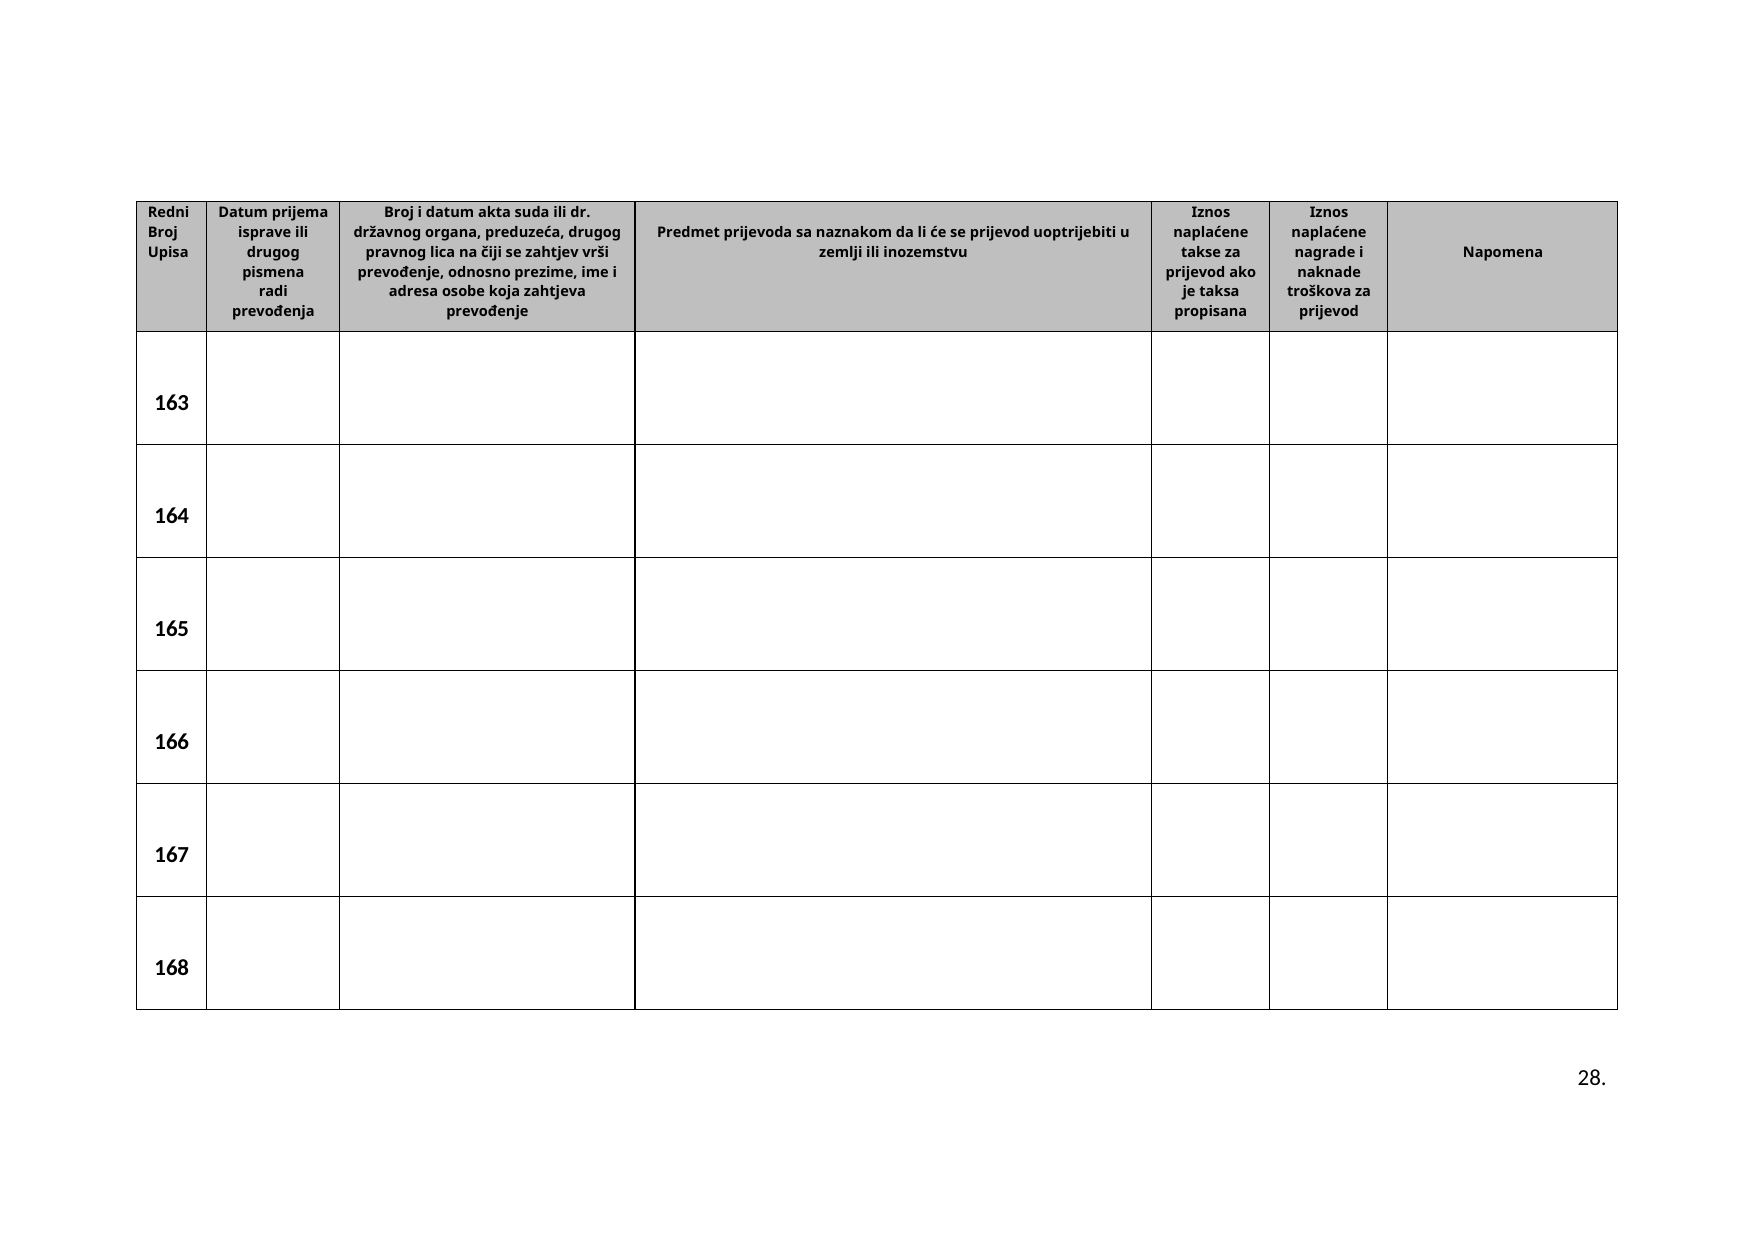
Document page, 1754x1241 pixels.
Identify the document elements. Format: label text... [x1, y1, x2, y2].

table_cell [1152, 445, 1269, 557]
table_header Broj i datum akta suda ili dr. državnog organa, preduzeća, drugog pravnog lica na čiji se zahtjev vrši prevođenje, odnosno prezime, ime i adresa osobe koja zahtjeva prevođenje [340, 202, 634, 331]
table_cell [1388, 445, 1617, 557]
table_cell [340, 445, 634, 557]
table_cell [207, 897, 339, 1009]
table_cell [340, 784, 634, 896]
table_cell [636, 332, 1151, 444]
table_cell [340, 558, 634, 670]
table_cell [1388, 671, 1617, 783]
table_cell [1388, 897, 1617, 1009]
table_cell 164 [137, 445, 206, 557]
table_cell [636, 671, 1151, 783]
table_cell [1152, 671, 1269, 783]
table_cell [207, 332, 339, 444]
table_cell [1388, 332, 1617, 444]
table_cell [1270, 332, 1387, 444]
table_cell [636, 445, 1151, 557]
table_header Predmet prijevoda sa naznakom da li će se prijevod uoptrijebiti u zemlji ili inozemstvu [636, 202, 1151, 331]
table_cell 165 [137, 558, 206, 670]
table_header Redni Broj Upisa [137, 202, 206, 331]
table_cell [1388, 558, 1617, 670]
table_cell 163 [137, 332, 206, 444]
table_cell [1270, 897, 1387, 1009]
table_header Napomena [1388, 202, 1617, 331]
table_cell 166 [137, 671, 206, 783]
table_cell [1270, 558, 1387, 670]
table_cell 167 [137, 784, 206, 896]
table_cell [1152, 784, 1269, 896]
table_cell [207, 445, 339, 557]
table_header Datum prijema isprave ili drugog pismena radi prevođenja [207, 202, 339, 331]
table_cell 168 [137, 897, 206, 1009]
table_cell [1270, 445, 1387, 557]
table_cell [1270, 671, 1387, 783]
table_cell [636, 558, 1151, 670]
text 28. [148, 1063, 1606, 1091]
table_header Iznos naplaćene nagrade i naknade troškova za prijevod [1270, 202, 1387, 331]
table_cell [340, 332, 634, 444]
table_cell [636, 784, 1151, 896]
table_cell [636, 897, 1151, 1009]
table_cell [1152, 558, 1269, 670]
table_cell [207, 671, 339, 783]
table_cell [1270, 784, 1387, 896]
table_cell [1152, 897, 1269, 1009]
table_cell [1152, 332, 1269, 444]
table_cell [207, 784, 339, 896]
table_cell [340, 897, 634, 1009]
table_cell [1388, 784, 1617, 896]
table_cell [340, 671, 634, 783]
table_cell [207, 558, 339, 670]
table_header Iznos naplaćene takse za prijevod ako je taksa propisana [1152, 202, 1269, 331]
